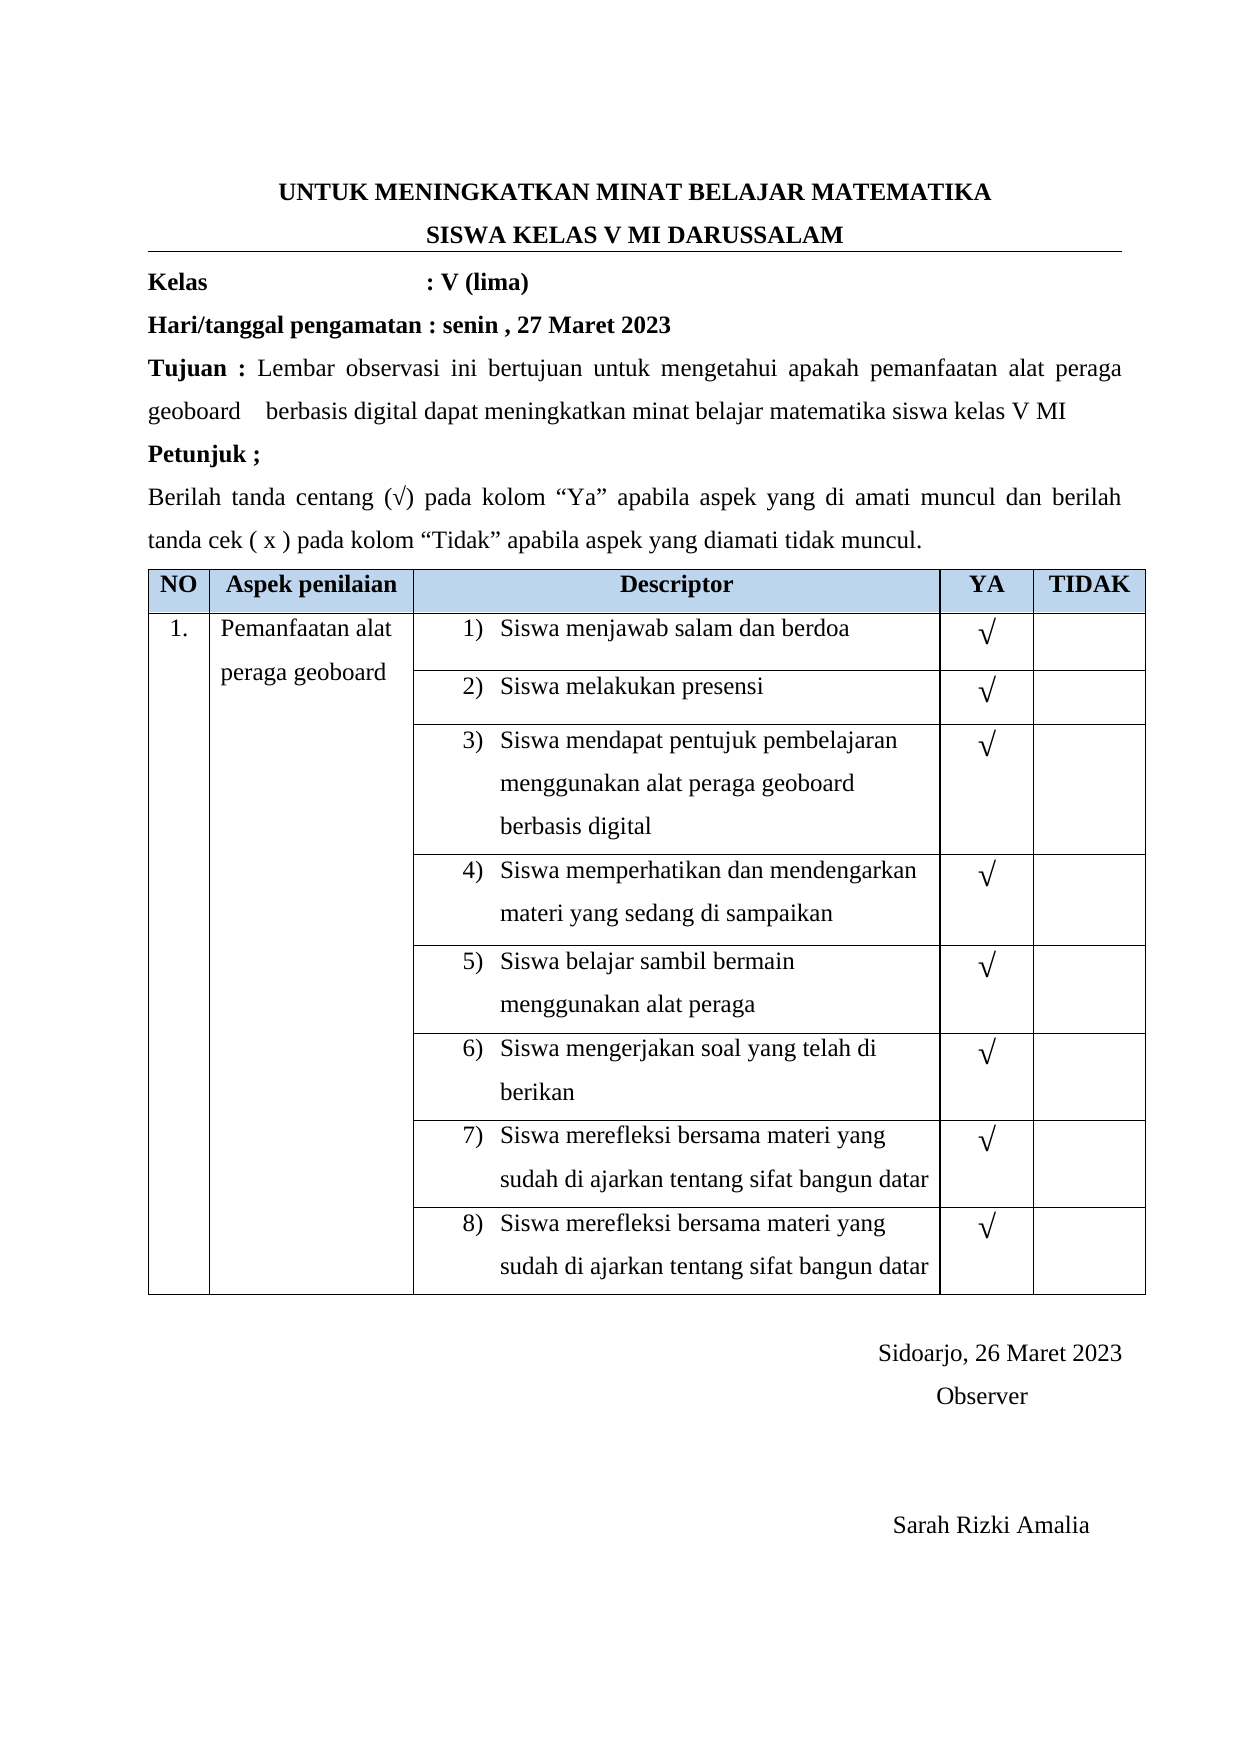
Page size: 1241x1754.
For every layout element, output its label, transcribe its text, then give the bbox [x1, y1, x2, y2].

table_cell Siswa mengerjakan soal yang telah di berikan [414, 1034, 939, 1119]
table_header NO [149, 570, 209, 612]
table_header TIDAK [1034, 570, 1145, 612]
table_cell √ [941, 855, 1033, 945]
table_cell √ [941, 671, 1033, 724]
table_cell Siswa belajar sambil bermain menggunakan alat peraga [414, 946, 939, 1032]
table_cell Siswa menjawab salam dan berdoa [414, 614, 939, 670]
text Observer [148, 1381, 1122, 1410]
text Petunjuk ; [148, 439, 1122, 468]
table_cell √ [941, 1121, 1033, 1207]
table_cell √ [941, 614, 1033, 670]
table_cell [1034, 671, 1145, 724]
table_header YA [941, 570, 1033, 612]
text Sarah Rizki Amalia [148, 1511, 1122, 1539]
table_cell [1034, 1034, 1145, 1119]
text Berilah tanda centang (√) pada kolom “Ya” apabila aspek yang di amati muncul dan berilah tanda cek ( x ) pada kolom “Tidak” apabila aspek yang diamati tidak muncul. [148, 482, 1122, 554]
table_cell Siswa mendapat pentujuk pembelajaran menggunakan alat peraga geoboard berbasis digital [414, 725, 939, 854]
table_cell [1034, 614, 1145, 670]
table_cell [1034, 1121, 1145, 1207]
table_cell Siswa merefleksi bersama materi yang sudah di ajarkan tentang sifat bangun datar [414, 1121, 939, 1207]
table_cell √ [941, 725, 1033, 854]
table_header Aspek penilaian [210, 570, 413, 612]
text Kelas : V (lima) [148, 267, 1122, 295]
table_cell [1034, 855, 1145, 945]
text Hari/tanggal pengamatan : senin , 27 Maret 2023 [148, 310, 1122, 338]
table_cell [1034, 946, 1145, 1032]
table_cell Siswa melakukan presensi [414, 671, 939, 724]
table_header Descriptor [414, 570, 939, 612]
table_cell √ [941, 1208, 1033, 1294]
table_cell √ [941, 1034, 1033, 1119]
table_cell Siswa memperhatikan dan mendengarkan materi yang sedang di sampaikan [414, 855, 939, 945]
table_cell [1034, 725, 1145, 854]
text Sidoarjo, 26 Maret 2023 [148, 1338, 1122, 1367]
text SISWA KELAS V MI DARUSSALAM [148, 220, 1122, 251]
table_cell [1034, 1208, 1145, 1294]
table_cell 1. [149, 614, 209, 1294]
text Tujuan : Lembar observasi ini bertujuan untuk mengetahui apakah pemanfaatan alat peraga geoboard berbasis digital dapat meningkatkan minat belajar matematika siswa kelas V MI [148, 353, 1122, 425]
table_cell Pemanfaatan alat peraga geoboard [210, 614, 413, 1294]
table_cell Siswa merefleksi bersama materi yang sudah di ajarkan tentang sifat bangun datar [414, 1208, 939, 1294]
text UNTUK MENINGKATKAN MINAT BELAJAR MATEMATIKA [148, 177, 1122, 206]
table_cell √ [941, 946, 1033, 1032]
